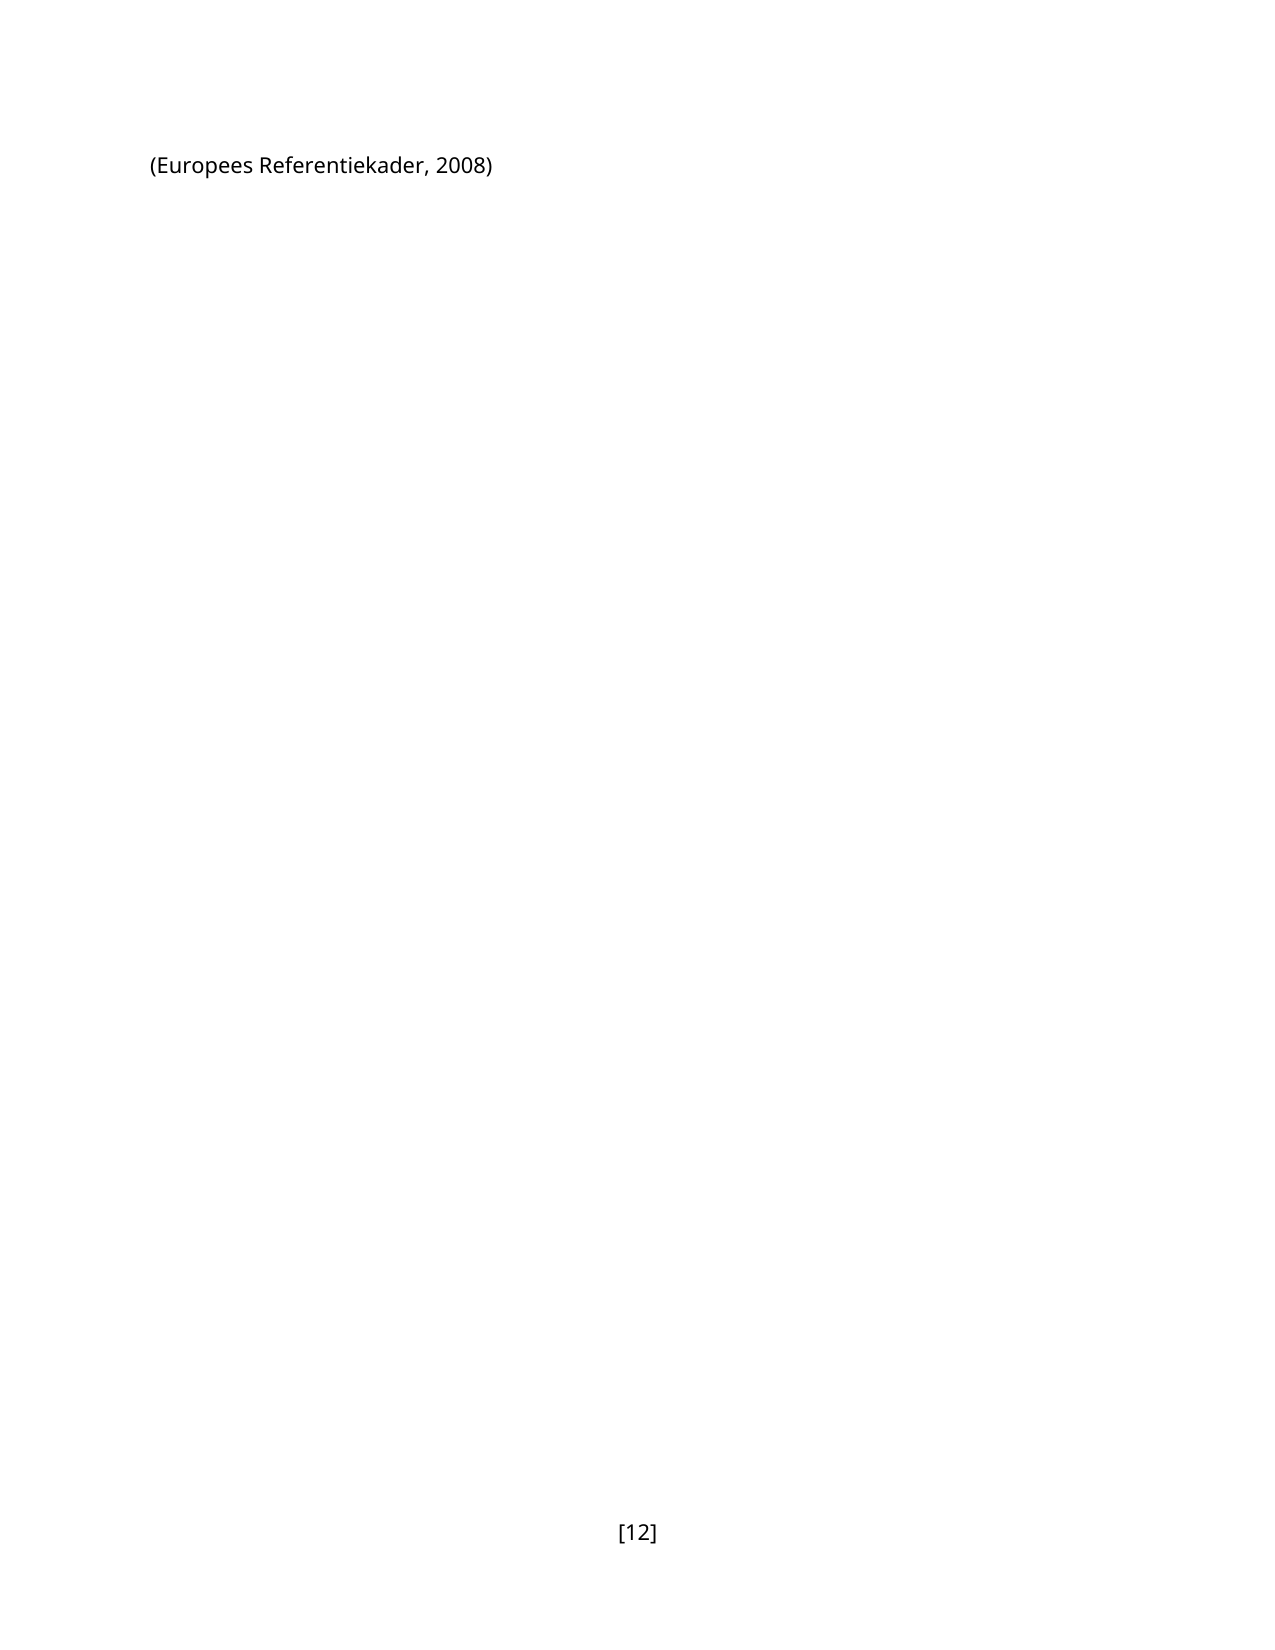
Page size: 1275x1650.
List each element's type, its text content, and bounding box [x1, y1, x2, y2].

text (Europees Referentiekader, 2008) [150, 150, 1125, 180]
